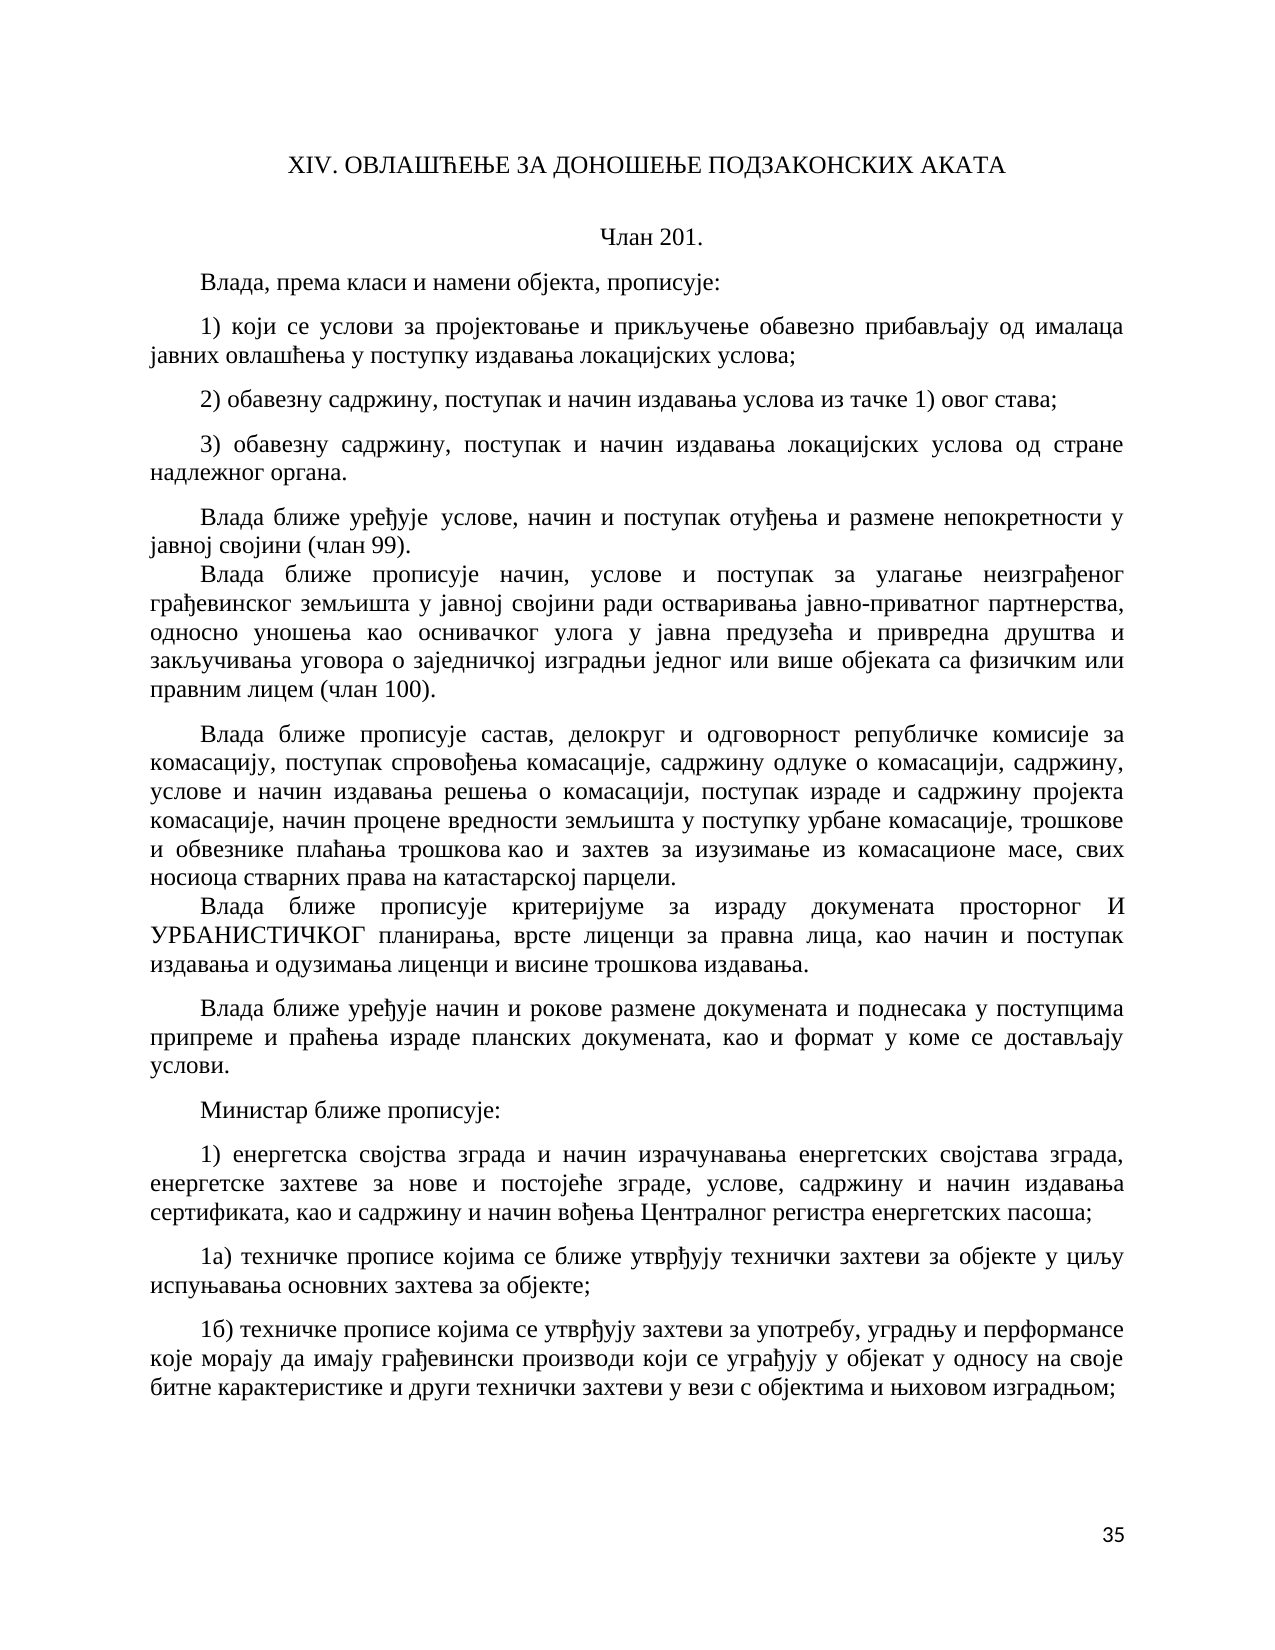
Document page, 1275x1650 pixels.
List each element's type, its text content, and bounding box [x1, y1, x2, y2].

text 1б) техничке прописе којима се утврђују захтеви за употребу, уградњу и перформансе које морају да имају грађевински производи који се уграђују у објекат у односу на своје битне карактеристике и други технички захтеви у вези с објектима и њиховом изградњом; [150, 1314, 1125, 1401]
text 1) енергетска својства зграда и начин израчунавања енергетских својстава зграда, енергетске захтеве за нове и постојеће зграде, услове, садржину и начин издавања сертификата, као и садржину и начин вођења Централног регистра енергетских пасоша; [150, 1139, 1125, 1226]
text Члан 201. [525, 222, 1125, 251]
text 1а) техничке прописе којима се ближе утврђују технички захтеви за објекте у циљу испуњавања основних захтева за објекте; [150, 1241, 1125, 1299]
text Министар ближе прописује: [150, 1095, 1125, 1124]
text XIV. ОВЛАШЋЕЊЕ ЗА ДОНОШЕЊЕ ПОДЗАКОНСКИХ АКАТА [150, 150, 1125, 179]
text 3) обавезну садржину, поступак и начин издавања локацијских услова од стране надлежног органа. [150, 429, 1125, 486]
text Влада ближе прописује састав, делокруг и одговорност републичке комисије за комасацију, поступак спровођења комасације, садржину одлуке о комасацији, садржину, услове и начин издавања решења о комасацији, поступак израде и садржину пројекта комасације, начин процене вредности земљишта у поступку урбане комасације, трошкове и обвезнике плаћања трошкова као и захтев за изузимање из комасационе масе, свих носиоца стварних права на катастарској парцели. [150, 719, 1125, 891]
text Влада ближе уређује услове, начин и поступак отуђења и размене непокретности у јавној својини (члан 99). [150, 502, 1125, 559]
text Влада ближе прописује критеријуме за израду докумената просторног И УРБАНИСТИЧКОГ планирања, врсте лиценци за правна лица, као начин и поступак издавања и одузимања лиценци и висине трошкова издавања. [150, 891, 1125, 977]
text 1) који се услови за пројектовање и прикључење обавезно прибављају од ималаца јавних овлашћења у поступку издавања локацијских услова; [150, 311, 1125, 369]
text 2) обавезну садржину, поступак и начин издавања услова из тачке 1) овог става; [150, 384, 1125, 413]
text Влада ближе уређује начин и рокове размене докумената и поднесака у поступцима припреме и праћења израде планских докумената, као и формат у коме се достављају услови. [150, 993, 1125, 1079]
text Влада ближе прописује начин, услове и поступак за улагање неизграђеног грађевинског земљишта у јавној својини ради остваривања јавно-приватног партнерства, односно уношења као оснивачког улога у јавна предузећа и привредна друштва и закључивања уговора о заједничкој изградњи једног или више објеката са физичким или правним лицем (члан 100). [150, 559, 1125, 703]
text Влада, према класи и намени објекта, прописује: [150, 267, 1125, 296]
